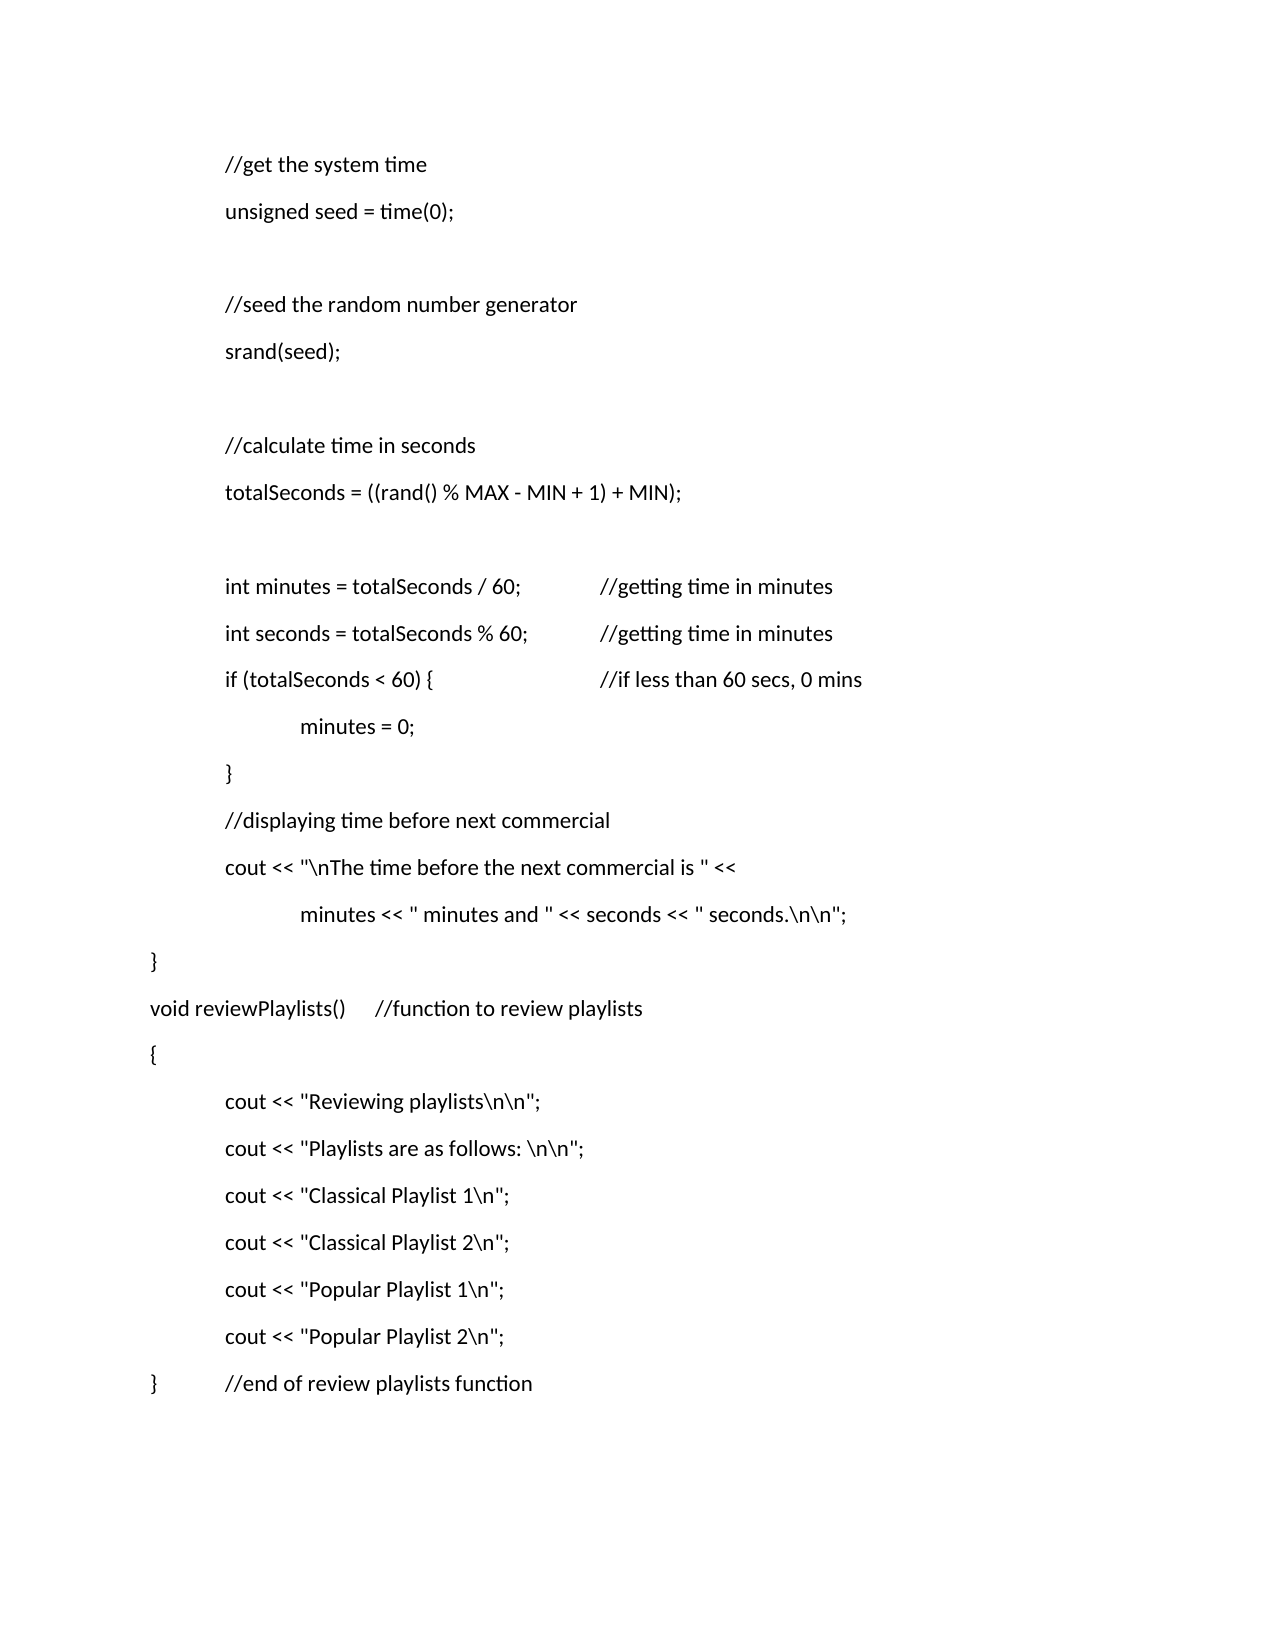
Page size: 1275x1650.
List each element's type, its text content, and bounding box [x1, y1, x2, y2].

text } //end of review playlists function [150, 1369, 1125, 1397]
text if (totalSeconds < 60) { //if less than 60 secs, 0 mins [150, 666, 1125, 694]
text srand(seed); [150, 337, 1125, 366]
text cout << "\nThe time before the next commercial is " << [150, 853, 1125, 881]
text //calculate time in seconds [150, 431, 1125, 459]
text int minutes = totalSeconds / 60; //getting time in minutes [150, 572, 1125, 600]
text //get the system time [150, 150, 1125, 178]
text int seconds = totalSeconds % 60; //getting time in minutes [150, 619, 1125, 647]
text cout << "Classical Playlist 2\n"; [150, 1228, 1125, 1256]
text cout << "Reviewing playlists\n\n"; [150, 1087, 1125, 1116]
text //seed the random number generator [150, 291, 1125, 319]
text cout << "Classical Playlist 1\n"; [150, 1181, 1125, 1209]
text minutes << " minutes and " << seconds << " seconds.\n\n"; [150, 900, 1125, 928]
text void reviewPlaylists() //function to review playlists [150, 994, 1125, 1022]
text cout << "Playlists are as follows: \n\n"; [150, 1134, 1125, 1162]
text } [150, 759, 1125, 787]
text cout << "Popular Playlist 2\n"; [150, 1322, 1125, 1350]
text //displaying time before next commercial [150, 806, 1125, 834]
text unsigned seed = time(0); [150, 197, 1125, 225]
text totalSeconds = ((rand() % MAX - MIN + 1) + MIN); [150, 478, 1125, 506]
text minutes = 0; [150, 712, 1125, 741]
text { [150, 1041, 1125, 1069]
text } [150, 947, 1125, 975]
text cout << "Popular Playlist 1\n"; [150, 1275, 1125, 1303]
